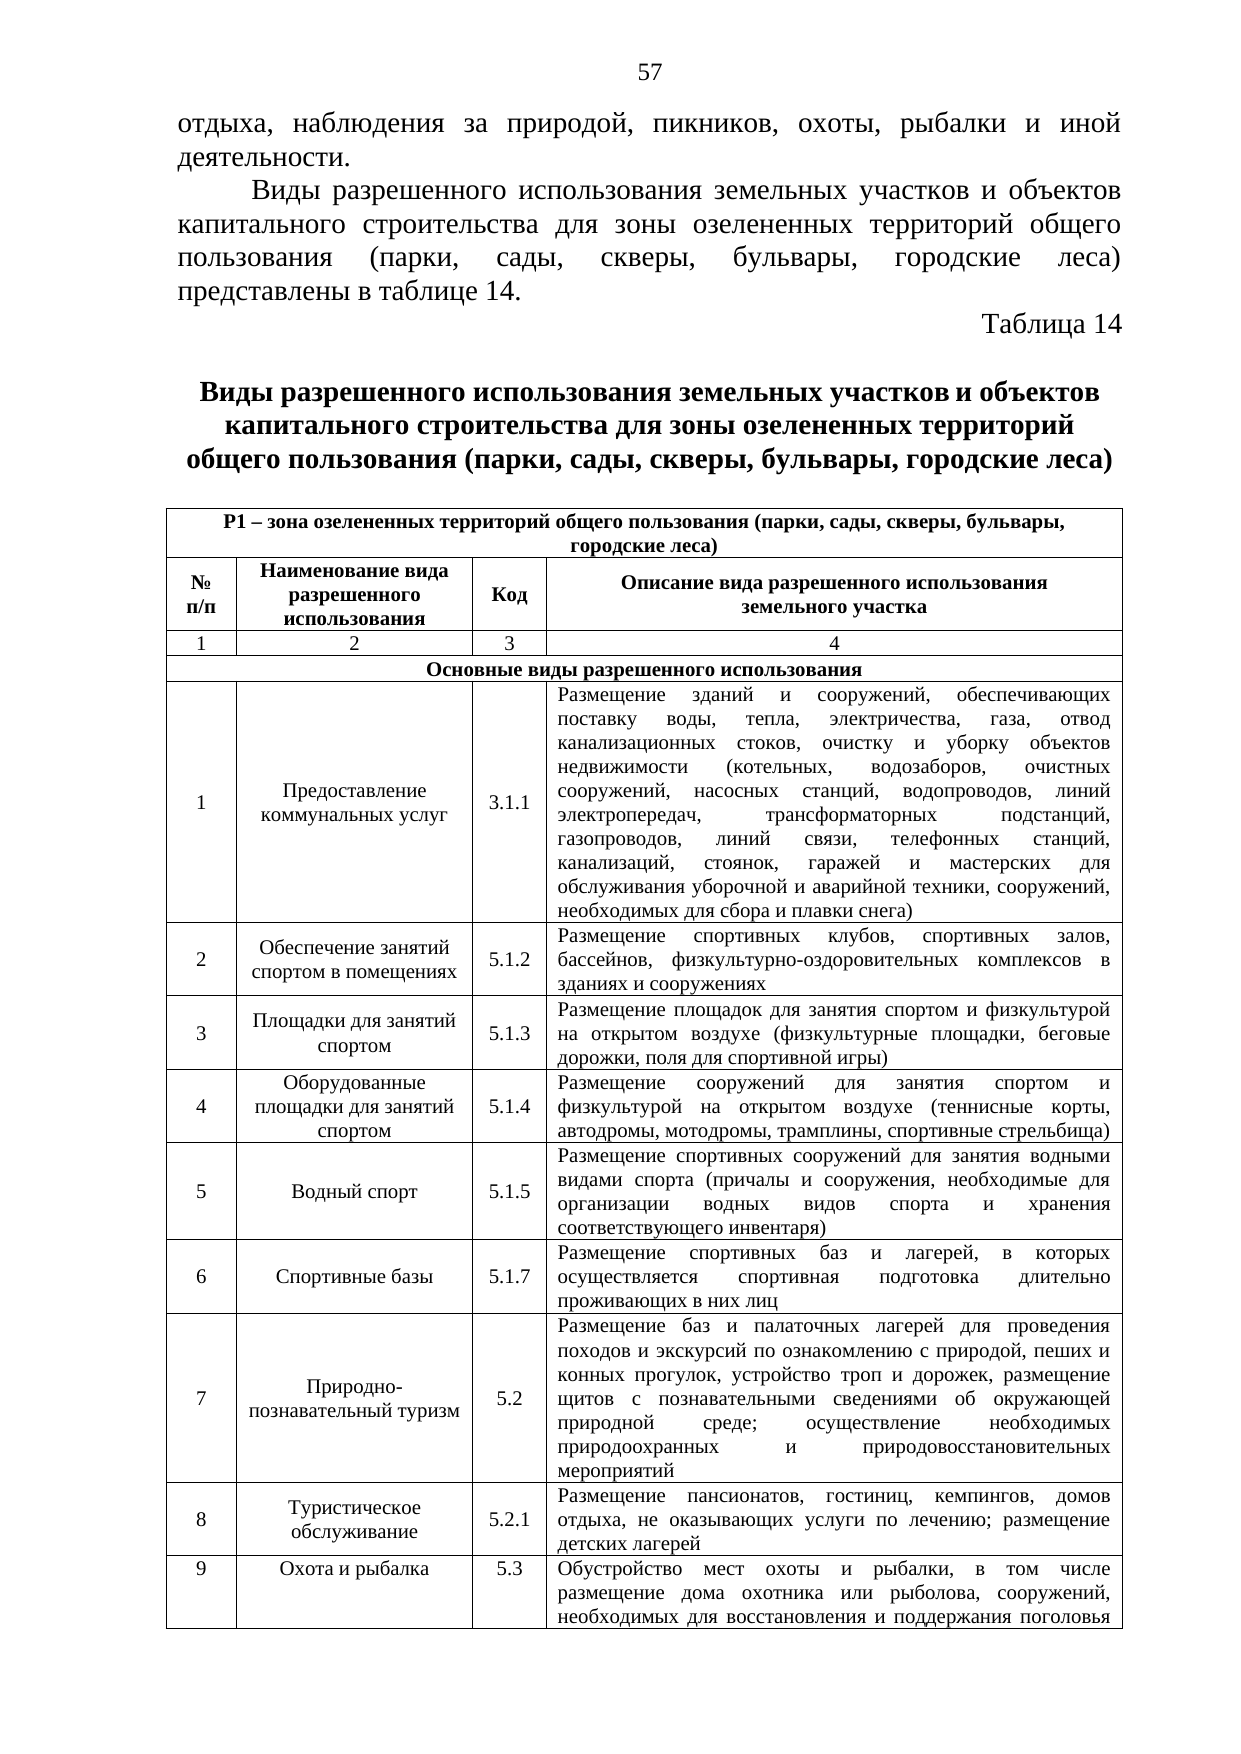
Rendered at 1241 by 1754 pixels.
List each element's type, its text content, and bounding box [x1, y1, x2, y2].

table_cell Оборудованные площадки для занятий спортом [237, 1070, 472, 1142]
table_cell 3 [167, 996, 236, 1069]
table_cell Размещение спортивных сооружений для занятия водными видами спорта (причалы и сооружения, необходимые для организации водных видов спорта и хранения соответствующего инвентаря) [547, 1143, 1122, 1239]
table_cell 3.1.1 [473, 682, 546, 922]
table_cell Размещение спортивных баз и лагерей, в которых осуществляется спортивная подготовка длительно проживающих в них лиц [547, 1240, 1122, 1312]
table_cell Описание вида разрешенного использования земельного участка [547, 558, 1122, 630]
table_cell Охота и рыбалка [237, 1556, 472, 1628]
table_cell 5 [167, 1143, 236, 1239]
table_cell Наименование вида разрешенного использования [237, 558, 472, 630]
table_cell 7 [167, 1314, 236, 1482]
table_cell 5.2 [473, 1314, 546, 1482]
table_cell Предоставление коммунальных услуг [237, 682, 472, 922]
table_cell 5.1.3 [473, 996, 546, 1069]
table_cell Природно-познавательный туризм [237, 1314, 472, 1482]
table_cell 4 [167, 1070, 236, 1142]
table_cell Площадки для занятий спортом [237, 996, 472, 1069]
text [177, 105, 1122, 172]
table_cell 8 [167, 1483, 236, 1555]
table_cell № п/п [167, 558, 236, 630]
table_cell Основные виды разрешенного использования [167, 656, 1122, 681]
table_cell Код [473, 558, 546, 630]
table_cell Размещение баз и палаточных лагерей для проведения походов и экскурсий по ознакомлению с природой, пеших и конных прогулок, устройство троп и дорожек, размещение щитов с познавательными сведениями об окружающей природной среде; осуществление необходимых природоохранных и природовосстановительных мероприятий [547, 1314, 1122, 1482]
table_cell Размещение спортивных клубов, спортивных залов, бассейнов, физкультурно-оздоровительных комплексов в зданиях и сооружениях [547, 923, 1122, 995]
table_cell Спортивные базы [237, 1240, 472, 1312]
table_cell 1 [167, 682, 236, 922]
table_cell 5.1.4 [473, 1070, 546, 1142]
table_cell 6 [167, 1240, 236, 1312]
table_cell 4 [547, 631, 1122, 655]
table_cell Водный спорт [237, 1143, 472, 1239]
table_cell 2 [167, 923, 236, 995]
table_cell 9 [167, 1556, 236, 1628]
table_cell 5.1.2 [473, 923, 546, 995]
text Виды разрешенного использования земельных участков и объектов капитального строительства для зоны озелененных территорий общего пользования (парки, сады, скверы, бульвары, городские леса) представлены в таблице 14. [177, 172, 1122, 307]
text Виды разрешенного использования земельных участков и объектов капитального строительства для зоны озелененных территорий общего пользования (парки, сады, скверы, бульвары, городские леса) [177, 374, 1122, 474]
table_cell 5.3 [473, 1556, 546, 1628]
table_cell 5.1.5 [473, 1143, 546, 1239]
table_cell 1 [167, 631, 236, 655]
table_cell Обеспечение занятий спортом в помещениях [237, 923, 472, 995]
text Таблица 14 [177, 307, 1122, 340]
table_cell Размещение зданий и сооружений, обеспечивающих поставку воды, тепла, электричества, газа, отвод канализационных стоков, очистку и уборку объектов недвижимости (котельных, водозаборов, очистных сооружений, насосных станций, водопроводов, линий электропередач, трансформаторных подстанций, газопроводов, линий связи, телефонных станций, канализаций, стоянок, гаражей и мастерских для обслуживания уборочной и аварийной техники, сооружений, необходимых для сбора и плавки снега) [547, 682, 1122, 922]
table_cell 3 [473, 631, 546, 655]
table_cell 2 [237, 631, 472, 655]
table_cell Размещение сооружений для занятия спортом и физкультурой на открытом воздухе (теннисные корты, автодромы, мотодромы, трамплины, спортивные стрельбища) [547, 1070, 1122, 1142]
table_cell 5.2.1 [473, 1483, 546, 1555]
table_cell 5.1.7 [473, 1240, 546, 1312]
table_cell Размещение площадок для занятия спортом и физкультурой на открытом воздухе (физкультурные площадки, беговые дорожки, поля для спортивной игры) [547, 996, 1122, 1069]
table_cell Размещение пансионатов, гостиниц, кемпингов, домов отдыха, не оказывающих услуги по лечению; размещение детских лагерей [547, 1483, 1122, 1555]
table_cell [547, 1556, 1122, 1628]
table_cell Туристическое обслуживание [237, 1483, 472, 1555]
table_header Р1 – зона озелененных территорий общего пользования (парки, сады, скверы, бульвары, городские леса) [167, 509, 1122, 557]
